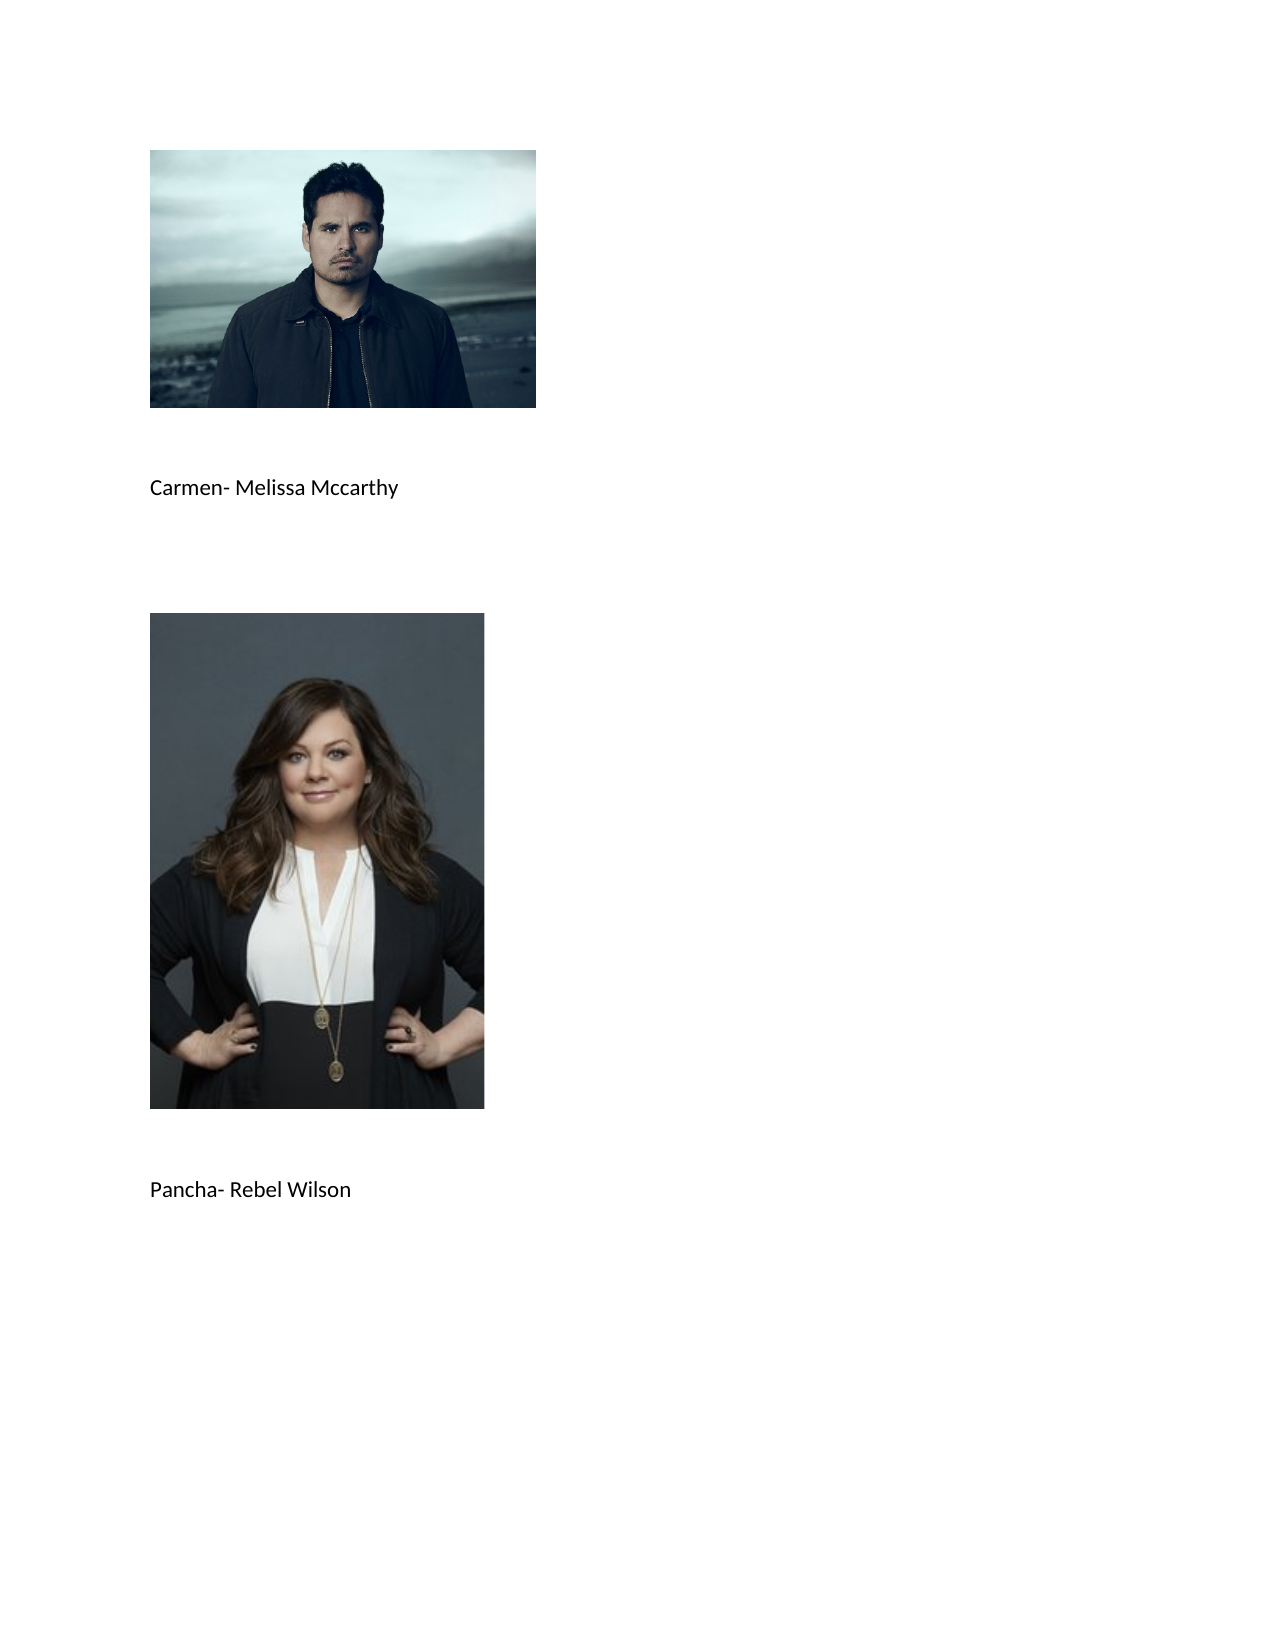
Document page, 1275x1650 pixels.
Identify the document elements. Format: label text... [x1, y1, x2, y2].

text Pancha- Rebel Wilson [150, 1175, 1125, 1203]
text Carmen- Melissa Mccarthy [150, 473, 1125, 501]
picture [150, 613, 485, 1109]
picture [150, 150, 536, 408]
